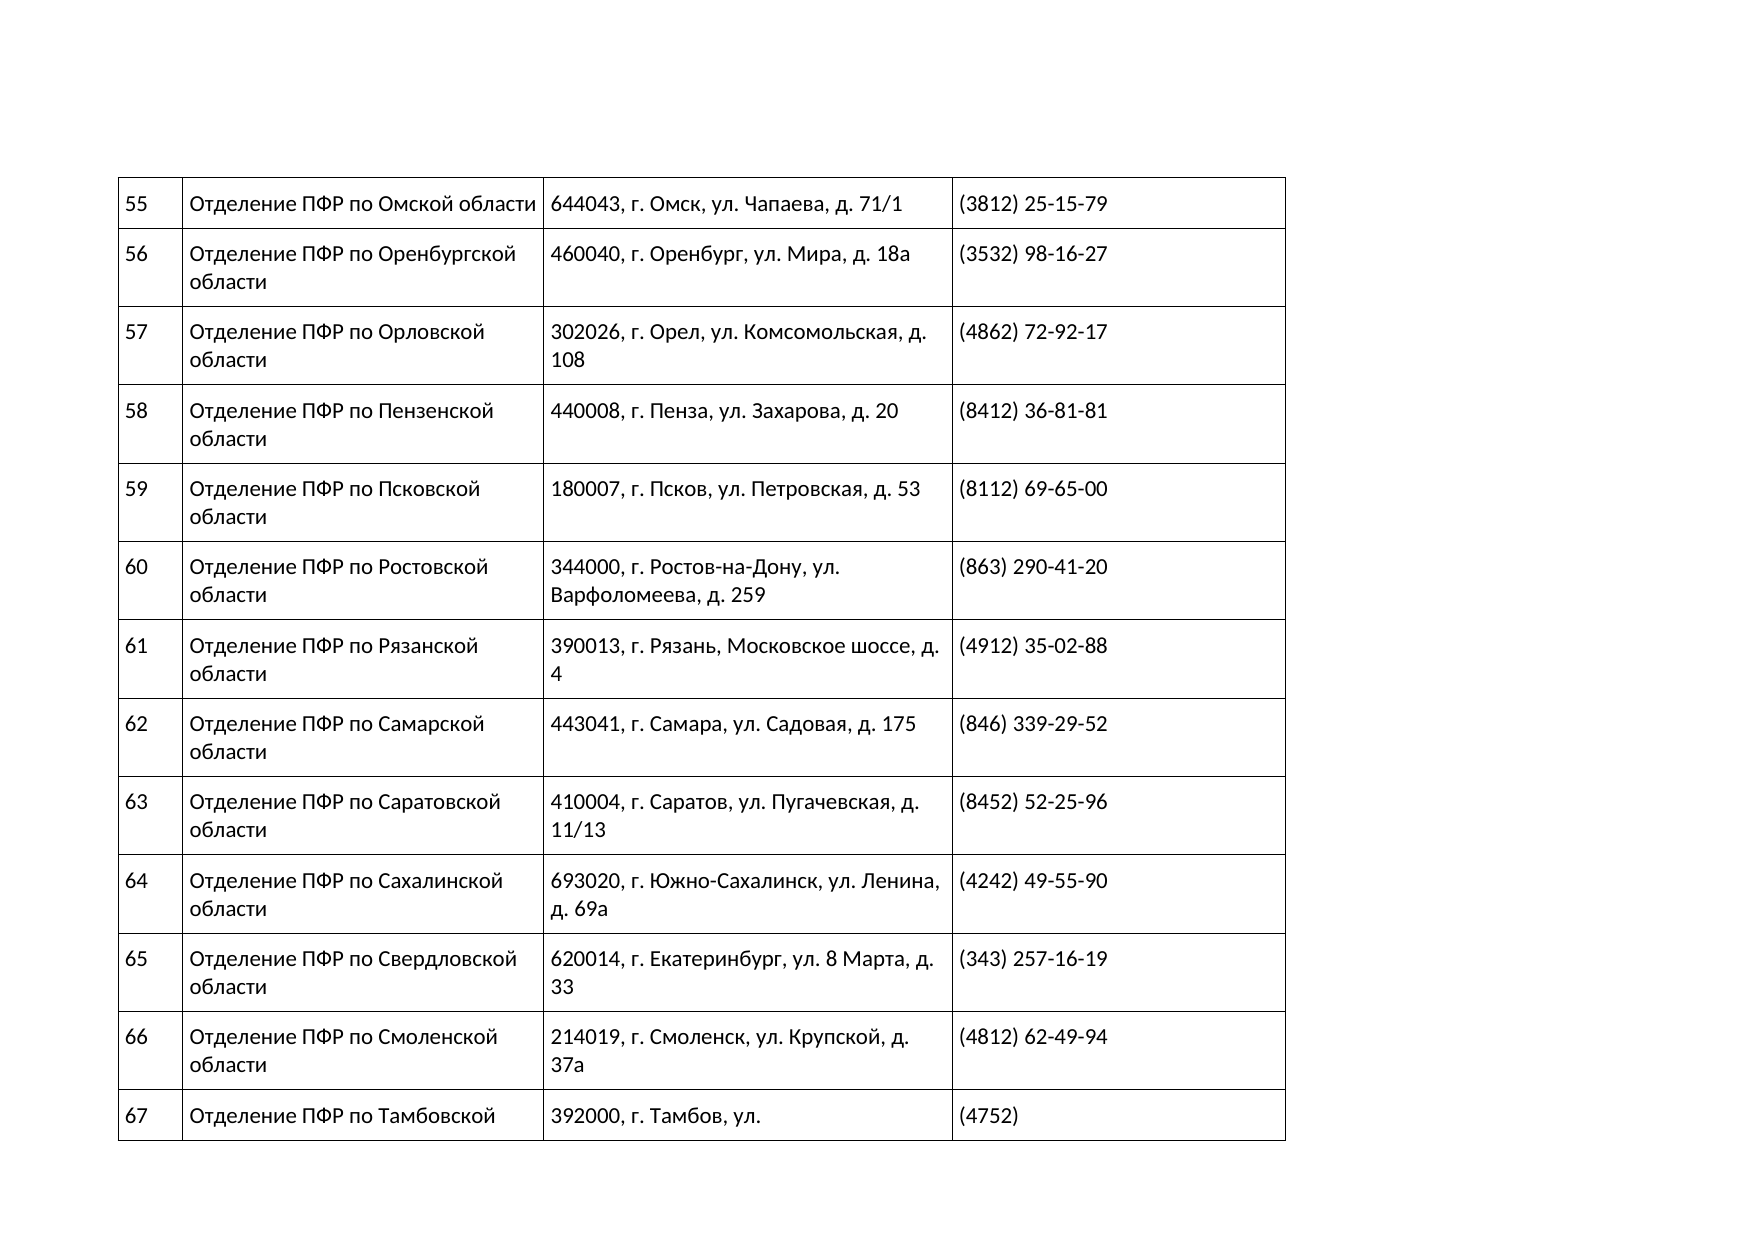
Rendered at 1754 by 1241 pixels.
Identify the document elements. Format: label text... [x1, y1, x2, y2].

table_cell Отделение ПФР по Сахалинской области [183, 855, 543, 932]
table_cell (4862) 72-92-17 [953, 307, 1285, 384]
table_cell 67 [119, 1090, 182, 1139]
table_cell 644043, г. Омск, ул. Чапаева, д. 71/1 [544, 178, 952, 227]
table_cell 59 [119, 464, 182, 541]
table_cell 410004, г. Саратов, ул. Пугачевская, д. 11/13 [544, 777, 952, 854]
table_cell (863) 290-41-20 [953, 542, 1285, 619]
table_cell 66 [119, 1012, 182, 1089]
table_cell 61 [119, 620, 182, 697]
table_cell Отделение ПФР по Саратовской области [183, 777, 543, 854]
table_cell 60 [119, 542, 182, 619]
table_cell (4752) [953, 1090, 1285, 1139]
table_cell 302026, г. Орел, ул. Комсомольская, д. 108 [544, 307, 952, 384]
table_cell Отделение ПФР по Омской области [183, 178, 543, 227]
table_cell 62 [119, 699, 182, 776]
table_cell (4912) 35-02-88 [953, 620, 1285, 697]
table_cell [544, 1090, 952, 1139]
table_cell Отделение ПФР по Пензенской области [183, 385, 543, 462]
table_cell Отделение ПФР по Смоленской области [183, 1012, 543, 1089]
table_cell (846) 339-29-52 [953, 699, 1285, 776]
table_cell 56 [119, 229, 182, 306]
table_cell 57 [119, 307, 182, 384]
table_cell Отделение ПФР по Орловской области [183, 307, 543, 384]
table_cell 214019, г. Смоленск, ул. Крупской, д. 37а [544, 1012, 952, 1089]
table_cell 693020, г. Южно-Сахалинск, ул. Ленина, д. 69а [544, 855, 952, 932]
table_cell Отделение ПФР по Оренбургской области [183, 229, 543, 306]
table_cell Отделение ПФР по Самарской области [183, 699, 543, 776]
table_cell (8452) 52-25-96 [953, 777, 1285, 854]
table_cell 65 [119, 934, 182, 1011]
table_cell 344000, г. Ростов-на-Дону, ул. Варфоломеева, д. 259 [544, 542, 952, 619]
table_cell 55 [119, 178, 182, 227]
table_cell Отделение ПФР по Свердловской области [183, 934, 543, 1011]
table_cell Отделение ПФР по Ростовской области [183, 542, 543, 619]
table_cell 63 [119, 777, 182, 854]
table_cell (343) 257-16-19 [953, 934, 1285, 1011]
table_cell 58 [119, 385, 182, 462]
table_cell 620014, г. Екатеринбург, ул. 8 Марта, д. 33 [544, 934, 952, 1011]
table_cell (4242) 49-55-90 [953, 855, 1285, 932]
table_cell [183, 1090, 543, 1139]
table_cell Отделение ПФР по Рязанской области [183, 620, 543, 697]
table_cell (8112) 69-65-00 [953, 464, 1285, 541]
table_cell (4812) 62-49-94 [953, 1012, 1285, 1089]
table_cell 390013, г. Рязань, Московское шоссе, д. 4 [544, 620, 952, 697]
table_cell 180007, г. Псков, ул. Петровская, д. 53 [544, 464, 952, 541]
table_cell (3812) 25-15-79 [953, 178, 1285, 227]
table_cell 440008, г. Пенза, ул. Захарова, д. 20 [544, 385, 952, 462]
table_cell 460040, г. Оренбург, ул. Мира, д. 18а [544, 229, 952, 306]
table_cell Отделение ПФР по Псковской области [183, 464, 543, 541]
table_cell (3532) 98-16-27 [953, 229, 1285, 306]
table_cell 443041, г. Самара, ул. Садовая, д. 175 [544, 699, 952, 776]
table_cell 64 [119, 855, 182, 932]
table_cell (8412) 36-81-81 [953, 385, 1285, 462]
